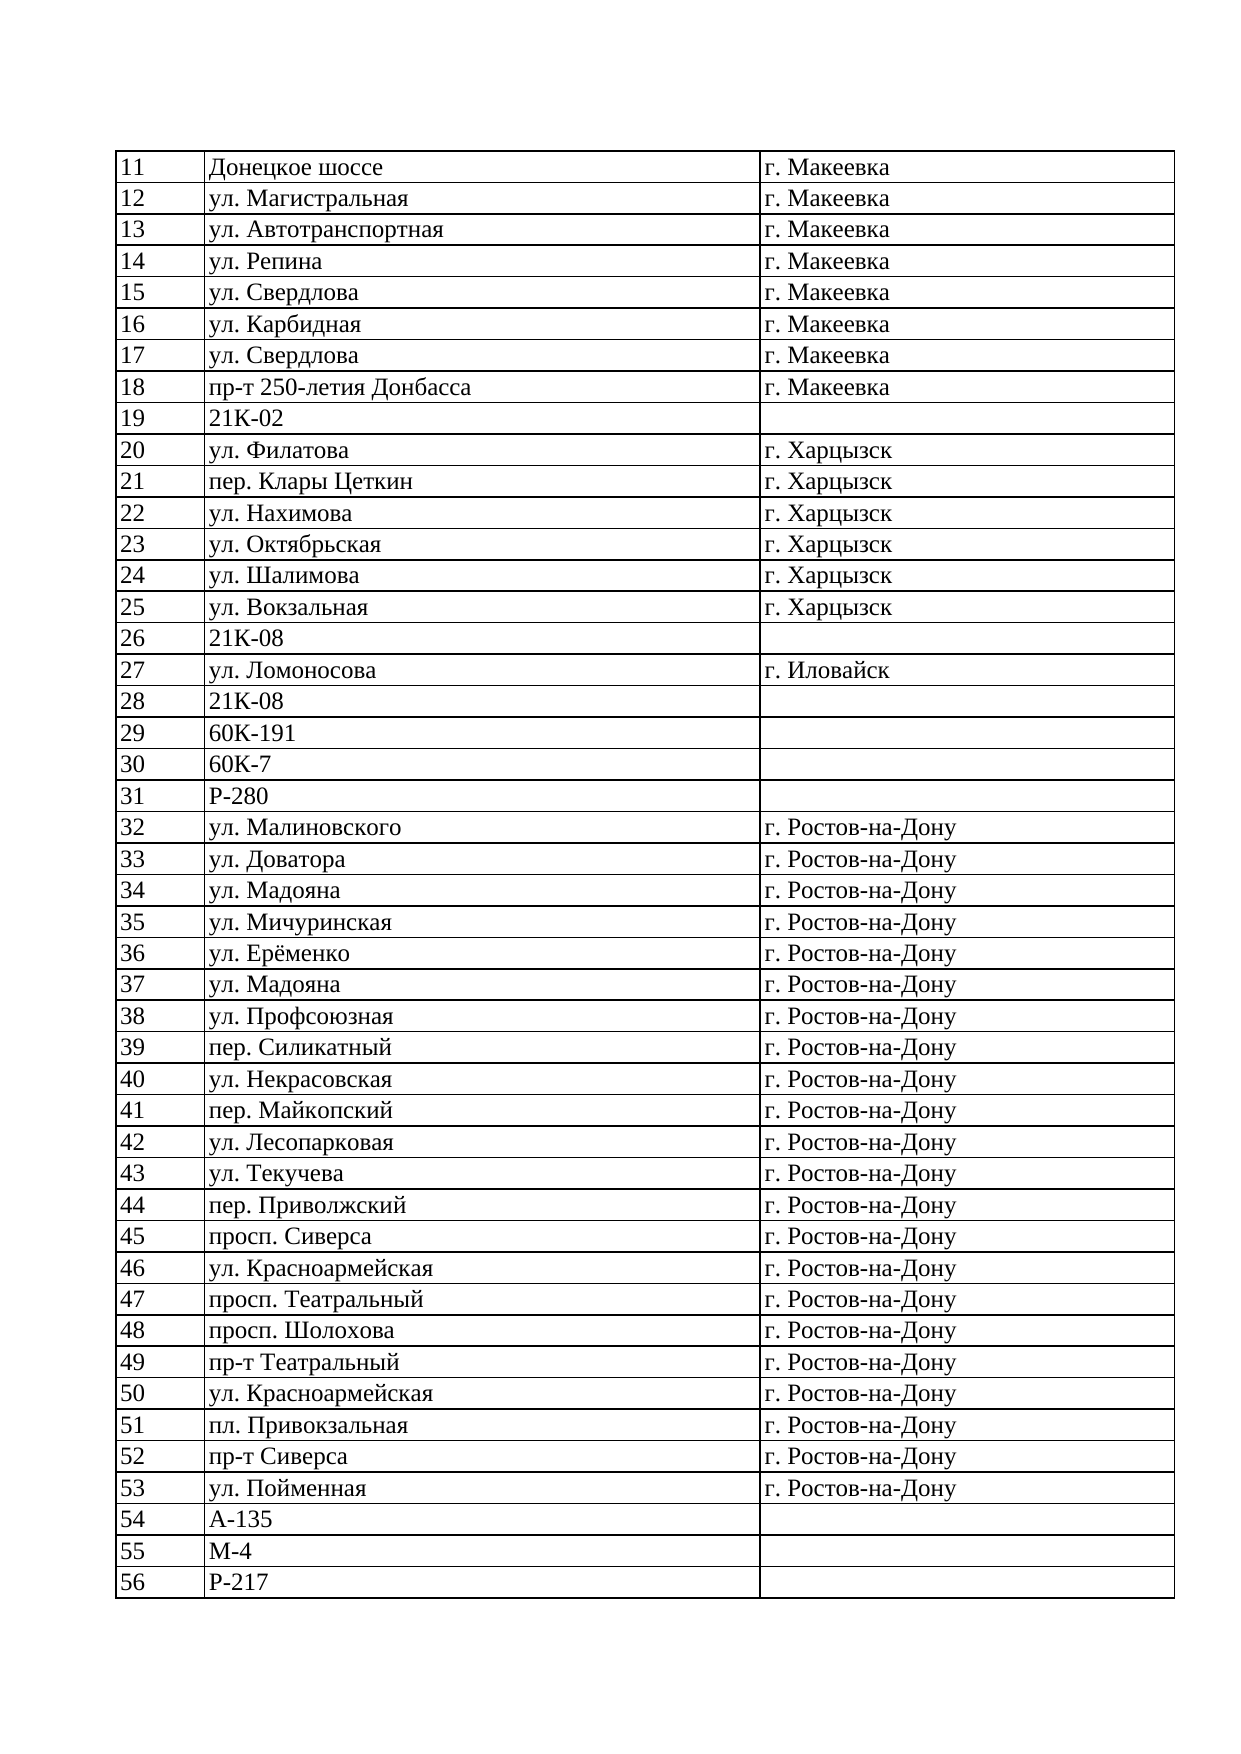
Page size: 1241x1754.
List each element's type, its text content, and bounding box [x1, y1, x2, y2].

table_cell г. Ростов-на-Дону [761, 1190, 1174, 1219]
table_cell пл. Привокзальная [205, 1410, 759, 1440]
table_cell [761, 749, 1174, 779]
table_cell ул. Ломоносова [205, 655, 759, 685]
table_cell г. Макеевка [761, 246, 1174, 276]
table_cell ул. Профсоюзная [205, 1001, 759, 1031]
table_cell М-4 [205, 1536, 759, 1566]
table_cell 11 [117, 152, 204, 181]
table_cell г. Ростов-на-Дону [761, 1347, 1174, 1377]
table_cell 17 [117, 340, 204, 370]
table_cell 37 [117, 970, 204, 999]
table_cell ул. Доватора [205, 844, 759, 873]
table_cell 14 [117, 246, 204, 276]
table_cell ул. Ерёменко [205, 938, 759, 968]
table_cell 50 [117, 1378, 204, 1408]
table_cell пр-т 250-летия Донбасса [205, 372, 759, 402]
table_cell Р-280 [205, 781, 759, 811]
table_cell 40 [117, 1064, 204, 1094]
table_cell г. Ростов-на-Дону [761, 907, 1174, 936]
table_cell 55 [117, 1536, 204, 1566]
table_cell 15 [117, 277, 204, 307]
table_cell 51 [117, 1410, 204, 1440]
table_cell [761, 623, 1174, 653]
table_cell 46 [117, 1253, 204, 1282]
table_cell 13 [117, 215, 204, 244]
table_cell 43 [117, 1158, 204, 1188]
table_cell г. Макеевка [761, 152, 1174, 181]
table_cell ул. Мичуринская [205, 907, 759, 936]
table_cell ул. Нахимова [205, 498, 759, 527]
table_cell г. Харцызск [761, 592, 1174, 622]
table_cell 41 [117, 1095, 204, 1125]
table_cell ул. Октябрьская [205, 529, 759, 559]
table_cell г. Ростов-на-Дону [761, 844, 1174, 873]
table_cell [761, 403, 1174, 433]
table_cell [761, 686, 1174, 716]
table_cell г. Ростов-на-Дону [761, 1378, 1174, 1408]
table_cell 49 [117, 1347, 204, 1377]
table_cell ул. Автотранспортная [205, 215, 759, 244]
table_cell ул. Свердлова [205, 277, 759, 307]
table_cell 47 [117, 1284, 204, 1314]
table_cell 31 [117, 781, 204, 811]
table_cell г. Ростов-на-Дону [761, 1032, 1174, 1062]
table_cell г. Ростов-на-Дону [761, 1253, 1174, 1282]
table_cell 19 [117, 403, 204, 433]
table_cell г. Макеевка [761, 309, 1174, 339]
table_cell пер. Майкопский [205, 1095, 759, 1125]
table_cell г. Иловайск [761, 655, 1174, 685]
table_cell пр-т Сиверса [205, 1441, 759, 1471]
table_cell ул. Карбидная [205, 309, 759, 339]
table_cell ул. Лесопарковая [205, 1127, 759, 1157]
table_cell 38 [117, 1001, 204, 1031]
table_cell 60К-191 [205, 718, 759, 748]
table_cell 36 [117, 938, 204, 968]
table_cell ул. Магистральная [205, 183, 759, 213]
table_cell г. Ростов-на-Дону [761, 938, 1174, 968]
table_cell ул. Репина [205, 246, 759, 276]
table_cell г. Ростов-на-Дону [761, 1316, 1174, 1345]
table_cell 52 [117, 1441, 204, 1471]
table_cell г. Макеевка [761, 372, 1174, 402]
table_cell просп. Шолохова [205, 1316, 759, 1345]
table_cell 32 [117, 812, 204, 842]
table_cell А-135 [205, 1504, 759, 1534]
table_cell г. Ростов-на-Дону [761, 1127, 1174, 1157]
table_cell 29 [117, 718, 204, 748]
table_cell 60К-7 [205, 749, 759, 779]
table_cell Р-217 [205, 1567, 759, 1597]
table_cell 24 [117, 561, 204, 590]
table_cell г. Ростов-на-Дону [761, 1221, 1174, 1251]
table_cell г. Ростов-на-Дону [761, 1095, 1174, 1125]
table_cell 21К-08 [205, 686, 759, 716]
table_cell г. Харцызск [761, 466, 1174, 496]
table_cell 27 [117, 655, 204, 685]
table_cell 45 [117, 1221, 204, 1251]
table_cell пер. Клары Цеткин [205, 466, 759, 496]
table_cell г. Макеевка [761, 183, 1174, 213]
table_cell ул. Мадояна [205, 970, 759, 999]
table_cell ул. Мадояна [205, 875, 759, 905]
table_cell г. Харцызск [761, 561, 1174, 590]
table_cell г. Ростов-на-Дону [761, 1441, 1174, 1471]
table_cell 28 [117, 686, 204, 716]
table_cell г. Ростов-на-Дону [761, 1001, 1174, 1031]
table_cell 21К-08 [205, 623, 759, 653]
table_cell г. Ростов-на-Дону [761, 1284, 1174, 1314]
table_cell 22 [117, 498, 204, 527]
table_cell 42 [117, 1127, 204, 1157]
table_cell [761, 718, 1174, 748]
table_cell [761, 1567, 1174, 1597]
table_cell пр-т Театральный [205, 1347, 759, 1377]
table_cell 25 [117, 592, 204, 622]
table_cell 56 [117, 1567, 204, 1597]
table_cell 20 [117, 435, 204, 464]
table_cell пер. Приволжский [205, 1190, 759, 1219]
table_cell 54 [117, 1504, 204, 1534]
table_cell 18 [117, 372, 204, 402]
table_cell пер. Силикатный [205, 1032, 759, 1062]
table_cell 53 [117, 1473, 204, 1503]
table_cell г. Макеевка [761, 340, 1174, 370]
table_cell 21К-02 [205, 403, 759, 433]
table_cell 12 [117, 183, 204, 213]
table_cell просп. Сиверса [205, 1221, 759, 1251]
table_cell г. Харцызск [761, 529, 1174, 559]
table_cell г. Ростов-на-Дону [761, 875, 1174, 905]
table_cell ул. Вокзальная [205, 592, 759, 622]
table_cell ул. Филатова [205, 435, 759, 464]
table_cell 23 [117, 529, 204, 559]
table_cell г. Ростов-на-Дону [761, 1473, 1174, 1503]
table_cell 26 [117, 623, 204, 653]
table_cell ул. Красноармейская [205, 1253, 759, 1282]
table_cell г. Харцызск [761, 498, 1174, 527]
table_cell 39 [117, 1032, 204, 1062]
table_cell г. Харцызск [761, 435, 1174, 464]
table_cell 33 [117, 844, 204, 873]
table_cell 44 [117, 1190, 204, 1219]
table_cell 48 [117, 1316, 204, 1345]
table_cell г. Ростов-на-Дону [761, 1064, 1174, 1094]
table_cell [761, 781, 1174, 811]
table_cell 34 [117, 875, 204, 905]
table_cell г. Ростов-на-Дону [761, 812, 1174, 842]
table_cell 21 [117, 466, 204, 496]
table_cell [761, 1536, 1174, 1566]
table_cell ул. Свердлова [205, 340, 759, 370]
table_cell ул. Пойменная [205, 1473, 759, 1503]
table_cell ул. Шалимова [205, 561, 759, 590]
table_cell Донецкое шоссе [205, 152, 759, 181]
table_cell ул. Малиновского [205, 812, 759, 842]
table_cell г. Ростов-на-Дону [761, 970, 1174, 999]
table_cell 35 [117, 907, 204, 936]
table_cell [761, 1504, 1174, 1534]
table_cell ул. Текучева [205, 1158, 759, 1188]
table_cell ул. Некрасовская [205, 1064, 759, 1094]
table_cell ул. Красноармейская [205, 1378, 759, 1408]
table_cell г. Макеевка [761, 277, 1174, 307]
table_cell г. Ростов-на-Дону [761, 1410, 1174, 1440]
table_cell г. Ростов-на-Дону [761, 1158, 1174, 1188]
table_cell просп. Театральный [205, 1284, 759, 1314]
table_cell 16 [117, 309, 204, 339]
table_cell 30 [117, 749, 204, 779]
table_cell г. Макеевка [761, 215, 1174, 244]
